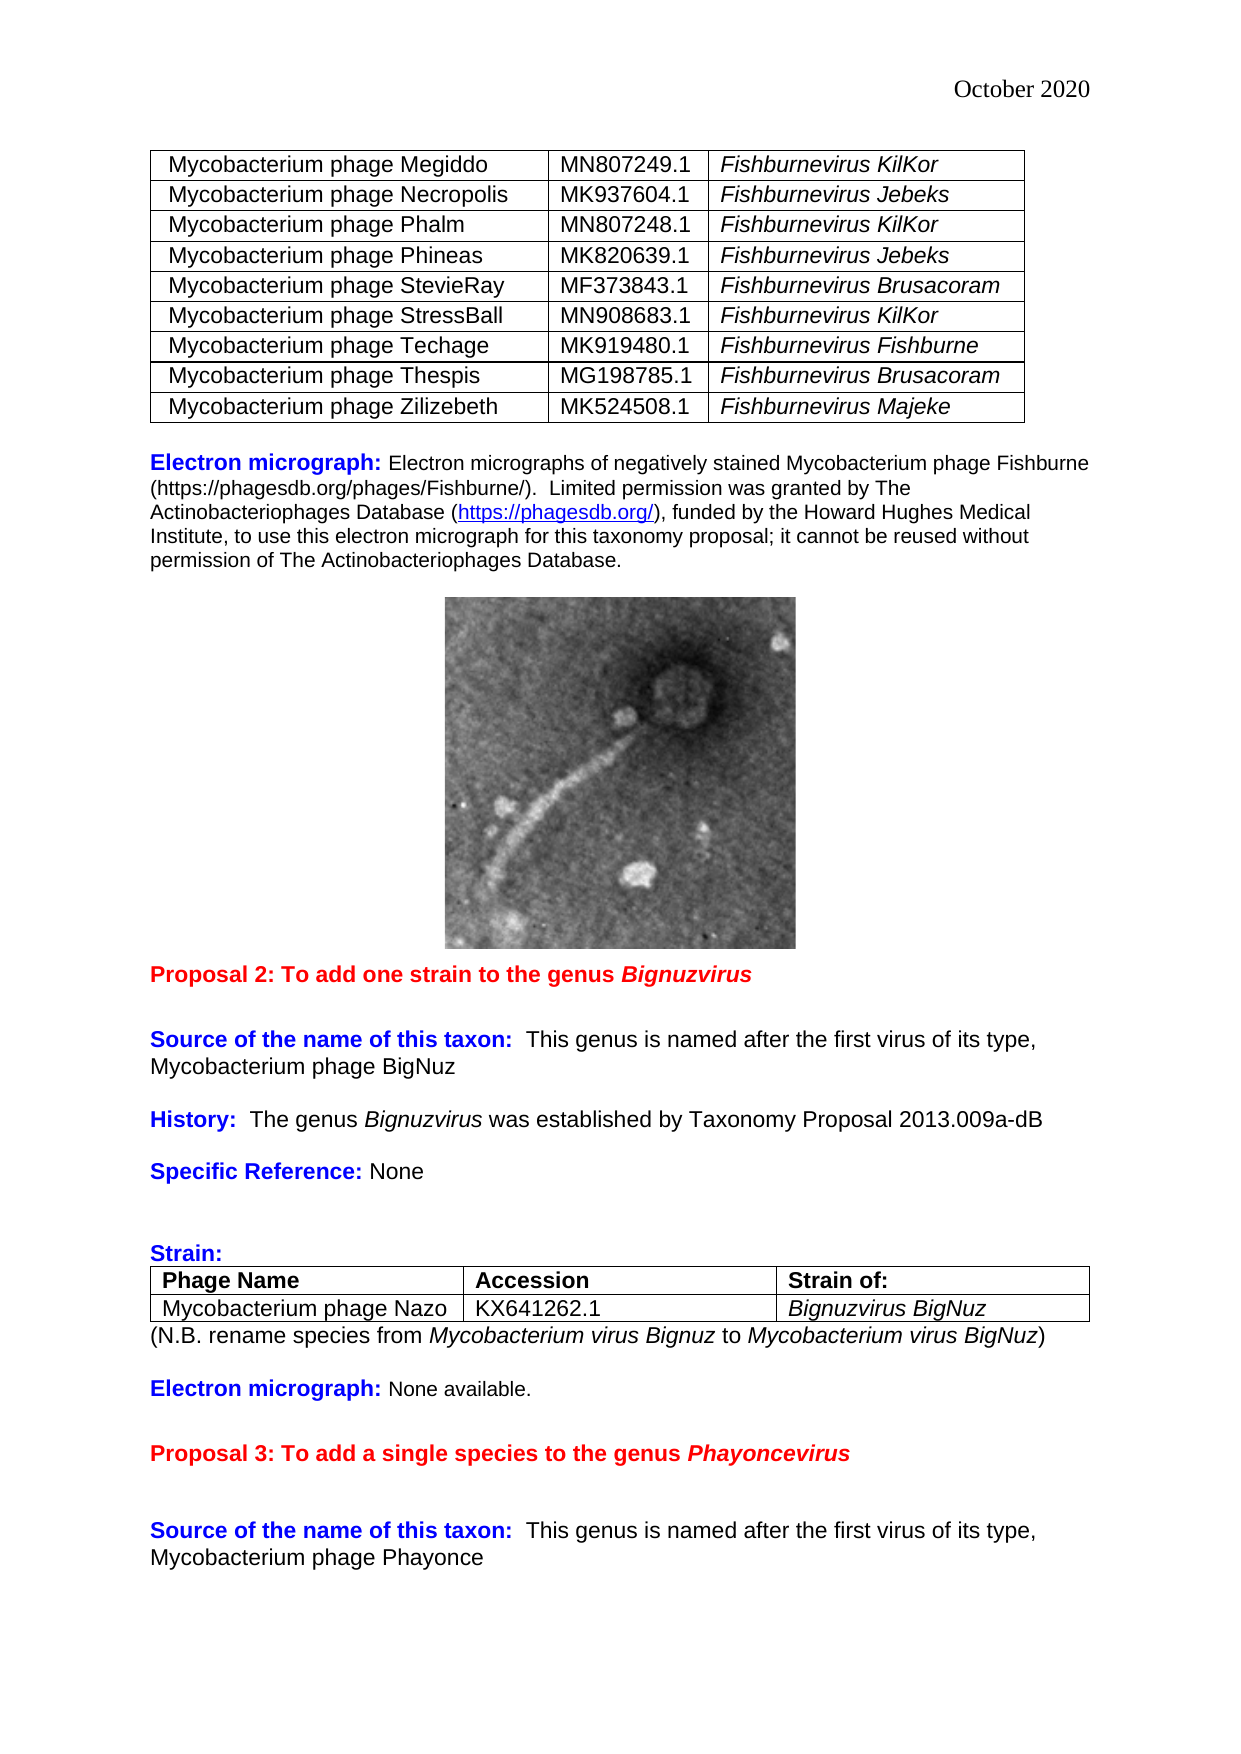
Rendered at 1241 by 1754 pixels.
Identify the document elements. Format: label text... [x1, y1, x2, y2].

table_cell MK524508.1 [549, 393, 708, 422]
table_cell MK937604.1 [549, 181, 708, 210]
text (N.B. rename species from Mycobacterium virus Bignuz to Mycobacterium virus BigNuz) [150, 1322, 1090, 1348]
table_cell Fishburnevirus Jebeks [709, 181, 1024, 210]
table_cell MN807248.1 [549, 211, 708, 241]
table_cell Mycobacterium phage Techage [151, 332, 548, 361]
text History: The genus Bignuzvirus was established by Taxonomy Proposal 2013.009a-dB [150, 1106, 1090, 1132]
text Source of the name of this taxon: This genus is named after the first virus of its type, Mycobacterium phage Phayonce [150, 1517, 1090, 1570]
table_cell MN807249.1 [549, 151, 708, 180]
text Electron micrograph: None available. [150, 1374, 1090, 1401]
picture [444, 597, 796, 949]
text Proposal 3: To add a single species to the genus Phayoncevirus [150, 1440, 1090, 1466]
table_cell Mycobacterium phage Zilizebeth [151, 393, 548, 422]
table_cell Fishburnevirus Jebeks [709, 242, 1024, 271]
text Proposal 2: To add one strain to the genus Bignuzvirus [150, 961, 1090, 988]
table_cell KX641262.1 [464, 1295, 776, 1321]
text Source of the name of this taxon: This genus is named after the first virus of its type, Mycobacterium phage BigNuz [150, 1026, 1090, 1079]
table_cell Fishburnevirus KilKor [709, 302, 1024, 331]
table_header Accession [464, 1267, 776, 1293]
text Strain: [150, 1240, 1090, 1266]
table_cell Bignuzvirus BigNuz [777, 1295, 1089, 1321]
table_cell Mycobacterium phage Thespis [151, 363, 548, 392]
table_cell Mycobacterium phage Phineas [151, 242, 548, 271]
table_cell MF373843.1 [549, 272, 708, 301]
table_cell MK919480.1 [549, 332, 708, 361]
table_cell Fishburnevirus Brusacoram [709, 272, 1024, 301]
table_header Phage Name [151, 1267, 463, 1293]
text Electron micrograph: Electron micrographs of negatively stained Mycobacterium phage Fishburne (https://phagesdb.org/phages/Fishburne/). Limited permission was granted by The Actinobacteriophages Database (https://phagesdb.org/), funded by the Howard Hughes Medical Institute, to use this electron micrograph for this taxonomy proposal; it cannot be reused without permission of The Actinobacteriophages Database. [150, 449, 1090, 571]
table_cell Mycobacterium phage StressBall [151, 302, 548, 331]
text Specific Reference: None [150, 1158, 1090, 1184]
table_header Strain of: [777, 1267, 1089, 1293]
table_cell Mycobacterium phage Necropolis [151, 181, 548, 210]
table_cell MG198785.1 [549, 363, 708, 392]
table_cell Mycobacterium phage StevieRay [151, 272, 548, 301]
table_cell MK820639.1 [549, 242, 708, 271]
table_cell Mycobacterium phage Megiddo [151, 151, 548, 180]
table_cell Mycobacterium phage Nazo [151, 1295, 463, 1321]
table_cell Fishburnevirus Fishburne [709, 332, 1024, 361]
table_cell MN908683.1 [549, 302, 708, 331]
table_cell Fishburnevirus KilKor [709, 151, 1024, 180]
table_cell Fishburnevirus Brusacoram [709, 363, 1024, 392]
table_cell Fishburnevirus Majeke [709, 393, 1024, 422]
table_cell Fishburnevirus KilKor [709, 211, 1024, 241]
table_cell Mycobacterium phage Phalm [151, 211, 548, 241]
